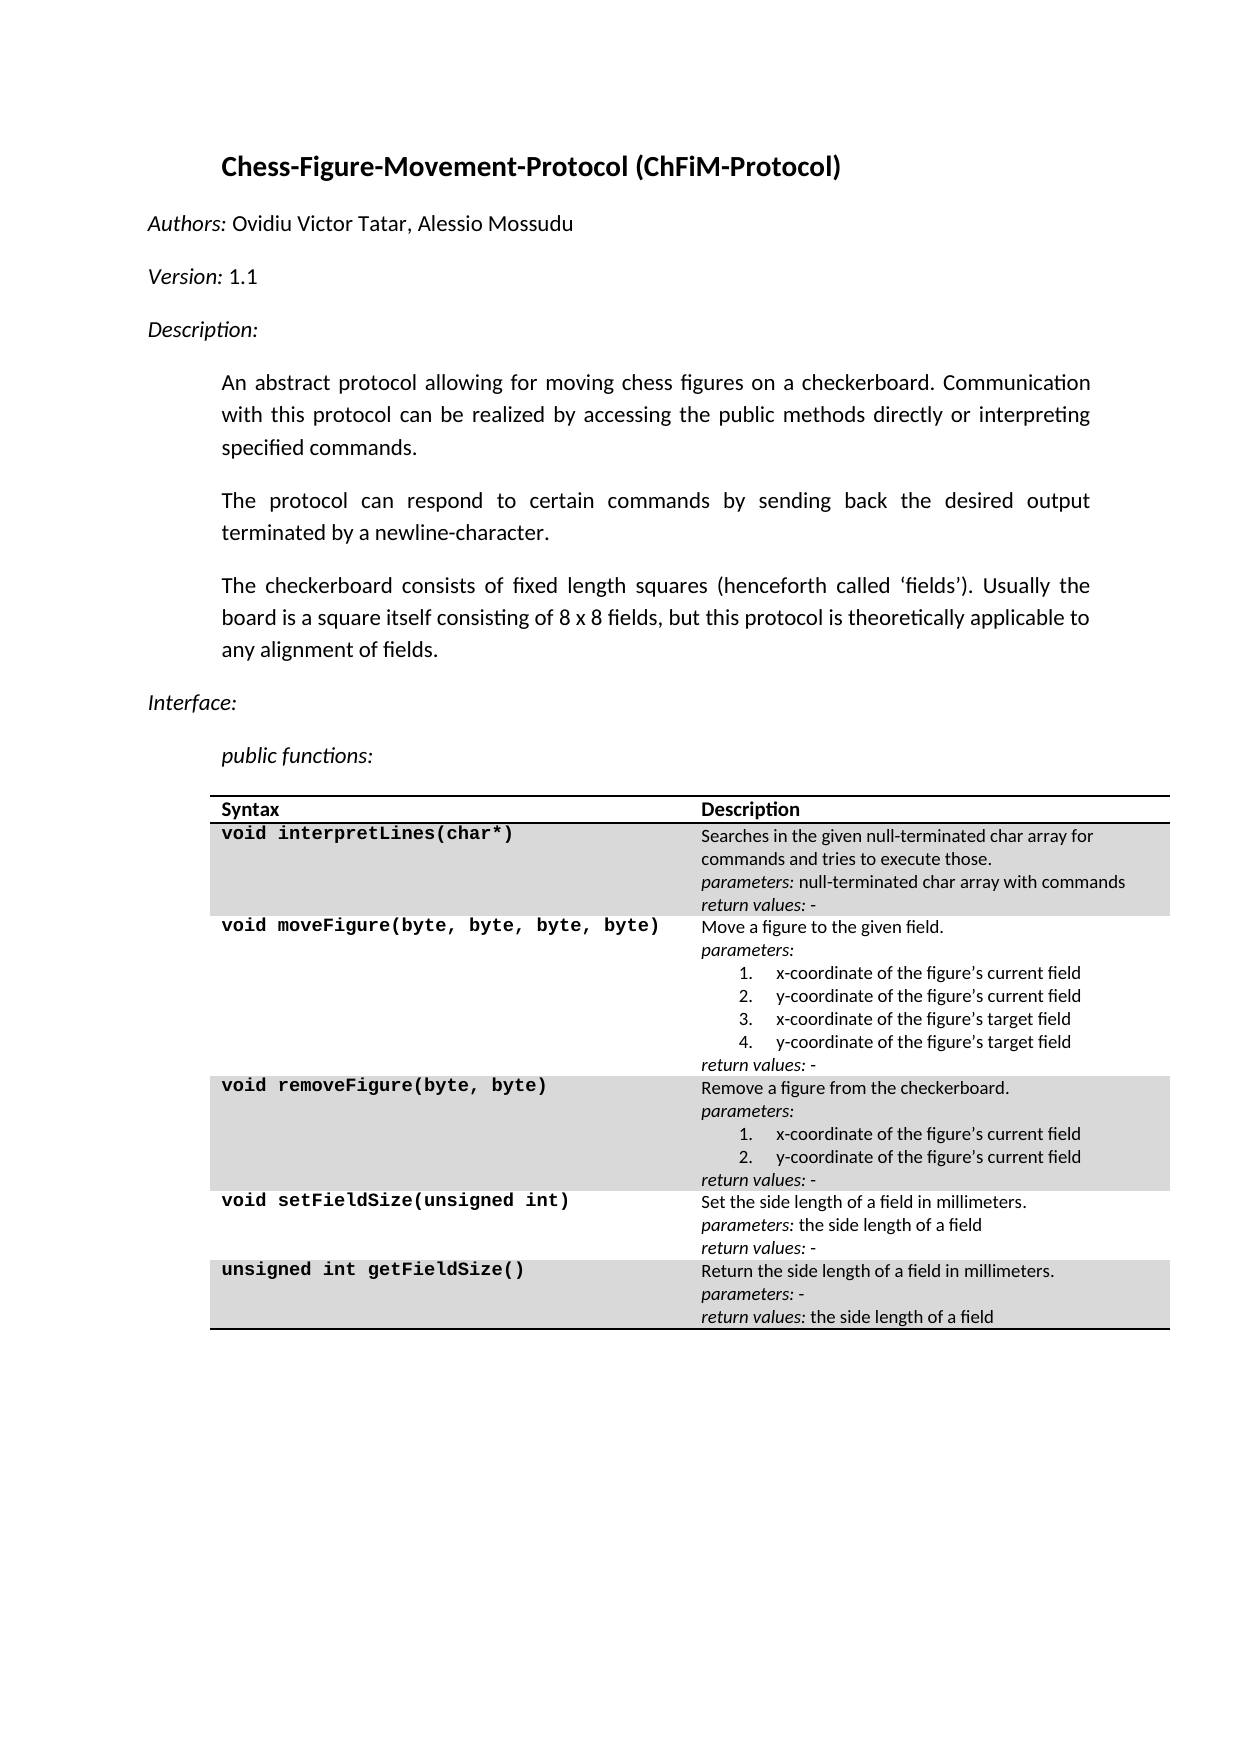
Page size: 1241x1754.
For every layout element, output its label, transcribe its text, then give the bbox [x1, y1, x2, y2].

text The protocol can respond to certain commands by sending back the desired output terminated by a newline-character. [221, 486, 1093, 546]
text Chess-Figure-Movement-Protocol (ChFiM-Protocol) [148, 148, 1093, 183]
text The checkerboard consists of fixed length squares (henceforth called ‘fields’). Usually the board is a square itself consisting of 8 x 8 fields, but this protocol is theoretically applicable to any alignment of fields. [221, 571, 1093, 663]
text Version: 1.1 [148, 262, 1093, 290]
table_cell Return the side length of a field in millimeters. parameters: - return values: the side length of a field [690, 1260, 1170, 1328]
table_cell void moveFigure(byte, byte, byte, byte) [210, 916, 690, 1076]
table_cell void removeFigure(byte, byte) [210, 1076, 690, 1191]
text Interface: [148, 688, 1093, 716]
table_cell Move a figure to the given field. parameters: x-coordinate of the figure’s current field y-coordinate of the figure’s current field x-coordinate of the figure’s target field y-coordinate of the figure’s target field return values: - [690, 916, 1170, 1076]
table_cell Set the side length of a field in millimeters. parameters: the side length of a field return values: - [690, 1191, 1170, 1259]
table_cell unsigned int getFieldSize() [210, 1260, 690, 1328]
text An abstract protocol allowing for moving chess figures on a checkerboard. Communication with this protocol can be realized by accessing the public methods directly or interpreting specified commands. [221, 368, 1093, 461]
text Authors: Ovidiu Victor Tatar, Alessio Mossudu [148, 209, 1093, 237]
table_cell void interpretLines(char*) [210, 824, 690, 916]
table_cell Searches in the given null-terminated char array for commands and tries to execute those. parameters: null-terminated char array with commands return values: - [690, 824, 1170, 916]
table_header Syntax [210, 797, 690, 822]
table_header Description [690, 797, 1170, 822]
text public functions: [221, 741, 1093, 769]
text Description: [148, 315, 1093, 343]
table_cell Remove a figure from the checkerboard. parameters: x-coordinate of the figure’s current field y-coordinate of the figure’s current field return values: - [690, 1076, 1170, 1191]
table_cell void setFieldSize(unsigned int) [210, 1191, 690, 1259]
